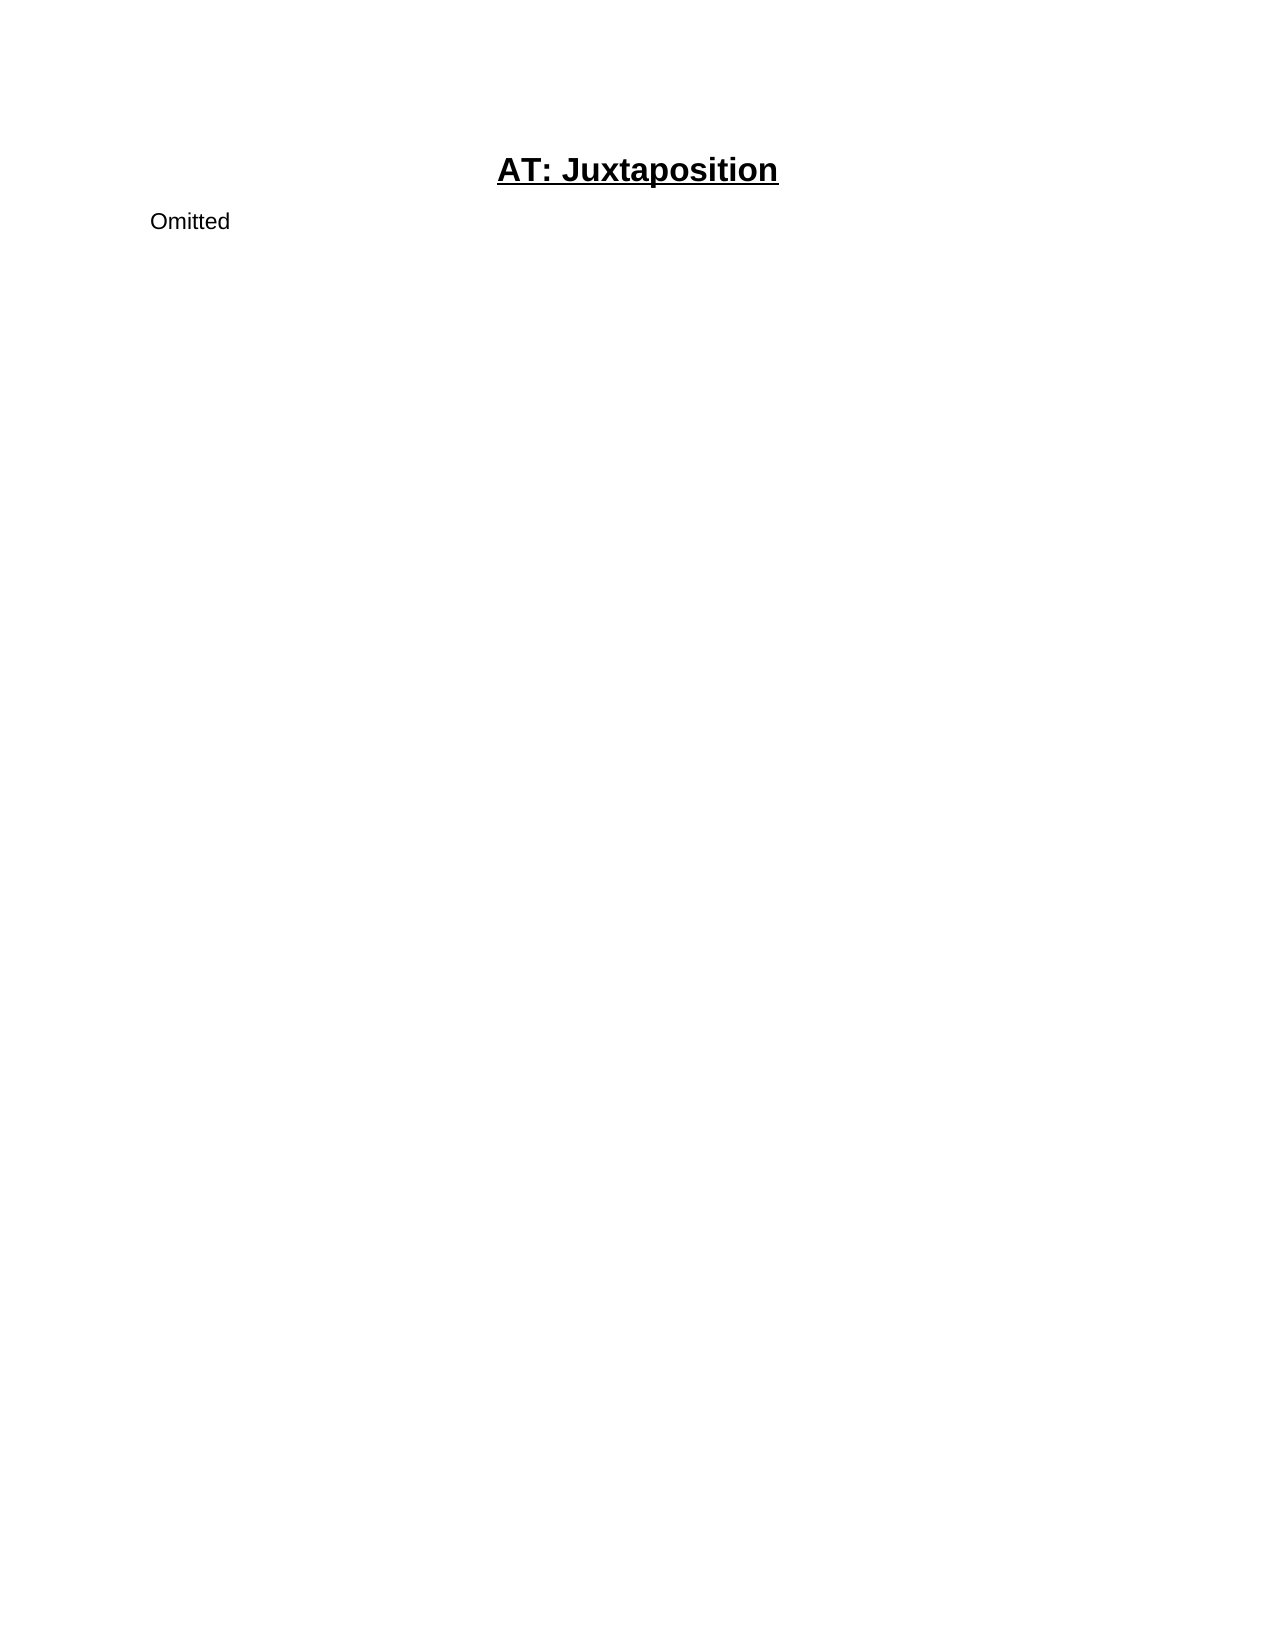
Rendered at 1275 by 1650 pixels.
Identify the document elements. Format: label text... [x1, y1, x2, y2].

text Omitted [150, 208, 1125, 234]
subtitle AT: Juxtaposition [150, 150, 1125, 188]
